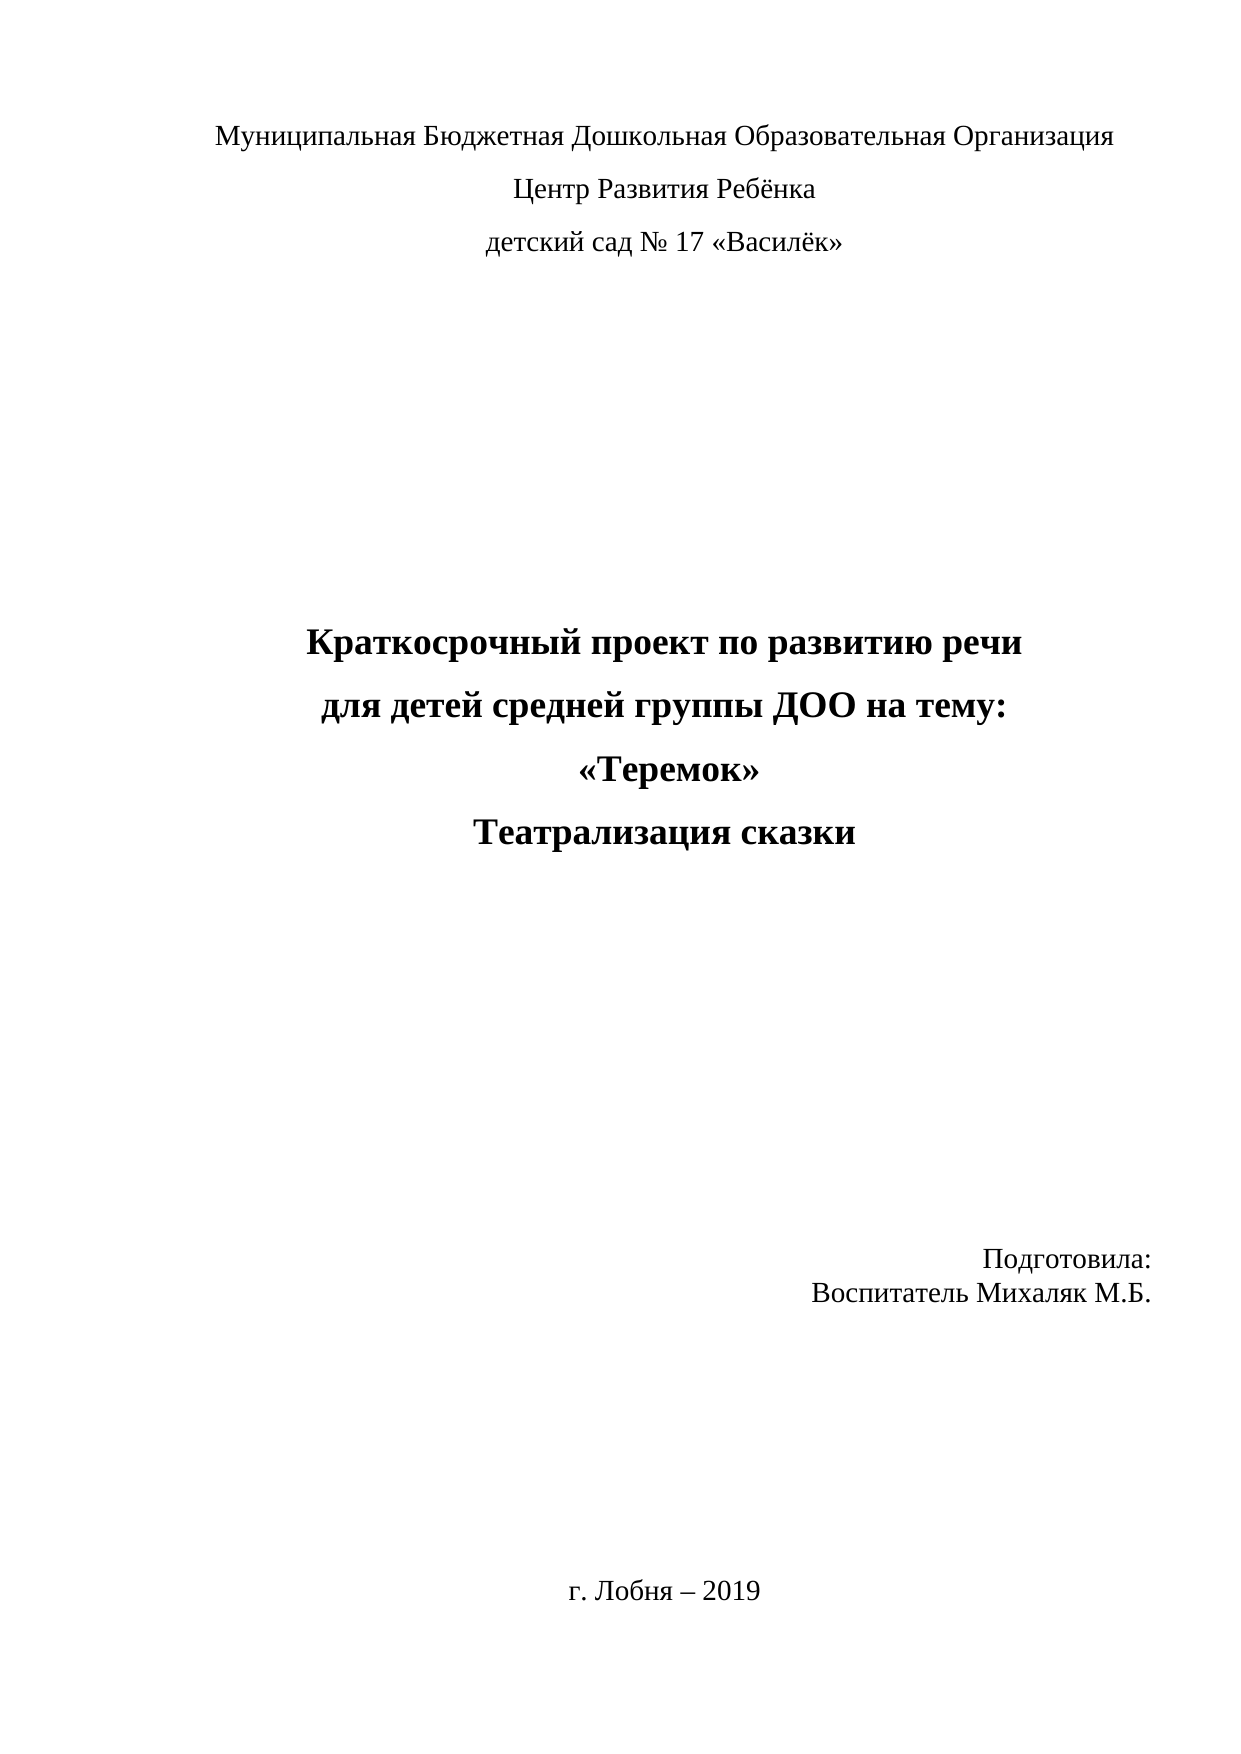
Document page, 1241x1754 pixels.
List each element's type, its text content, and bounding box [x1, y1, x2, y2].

text для детей средней группы ДОО на тему: [177, 683, 1152, 726]
text г. Лобня – 2019 [177, 1573, 1152, 1606]
text «Теремок» [177, 746, 1152, 789]
text детский сад № 17 «Василёк» [177, 224, 1152, 257]
text Муниципальная Бюджетная Дошкольная Образовательная Организация [177, 118, 1152, 152]
text Воспитатель Михаляк М.Б. [177, 1275, 1152, 1308]
text Краткосрочный проект по развитию речи [177, 619, 1152, 663]
text Театрализация сказки [177, 809, 1152, 852]
text Центр Развития Ребёнка [177, 171, 1152, 204]
text Подготовила: [177, 1241, 1152, 1275]
